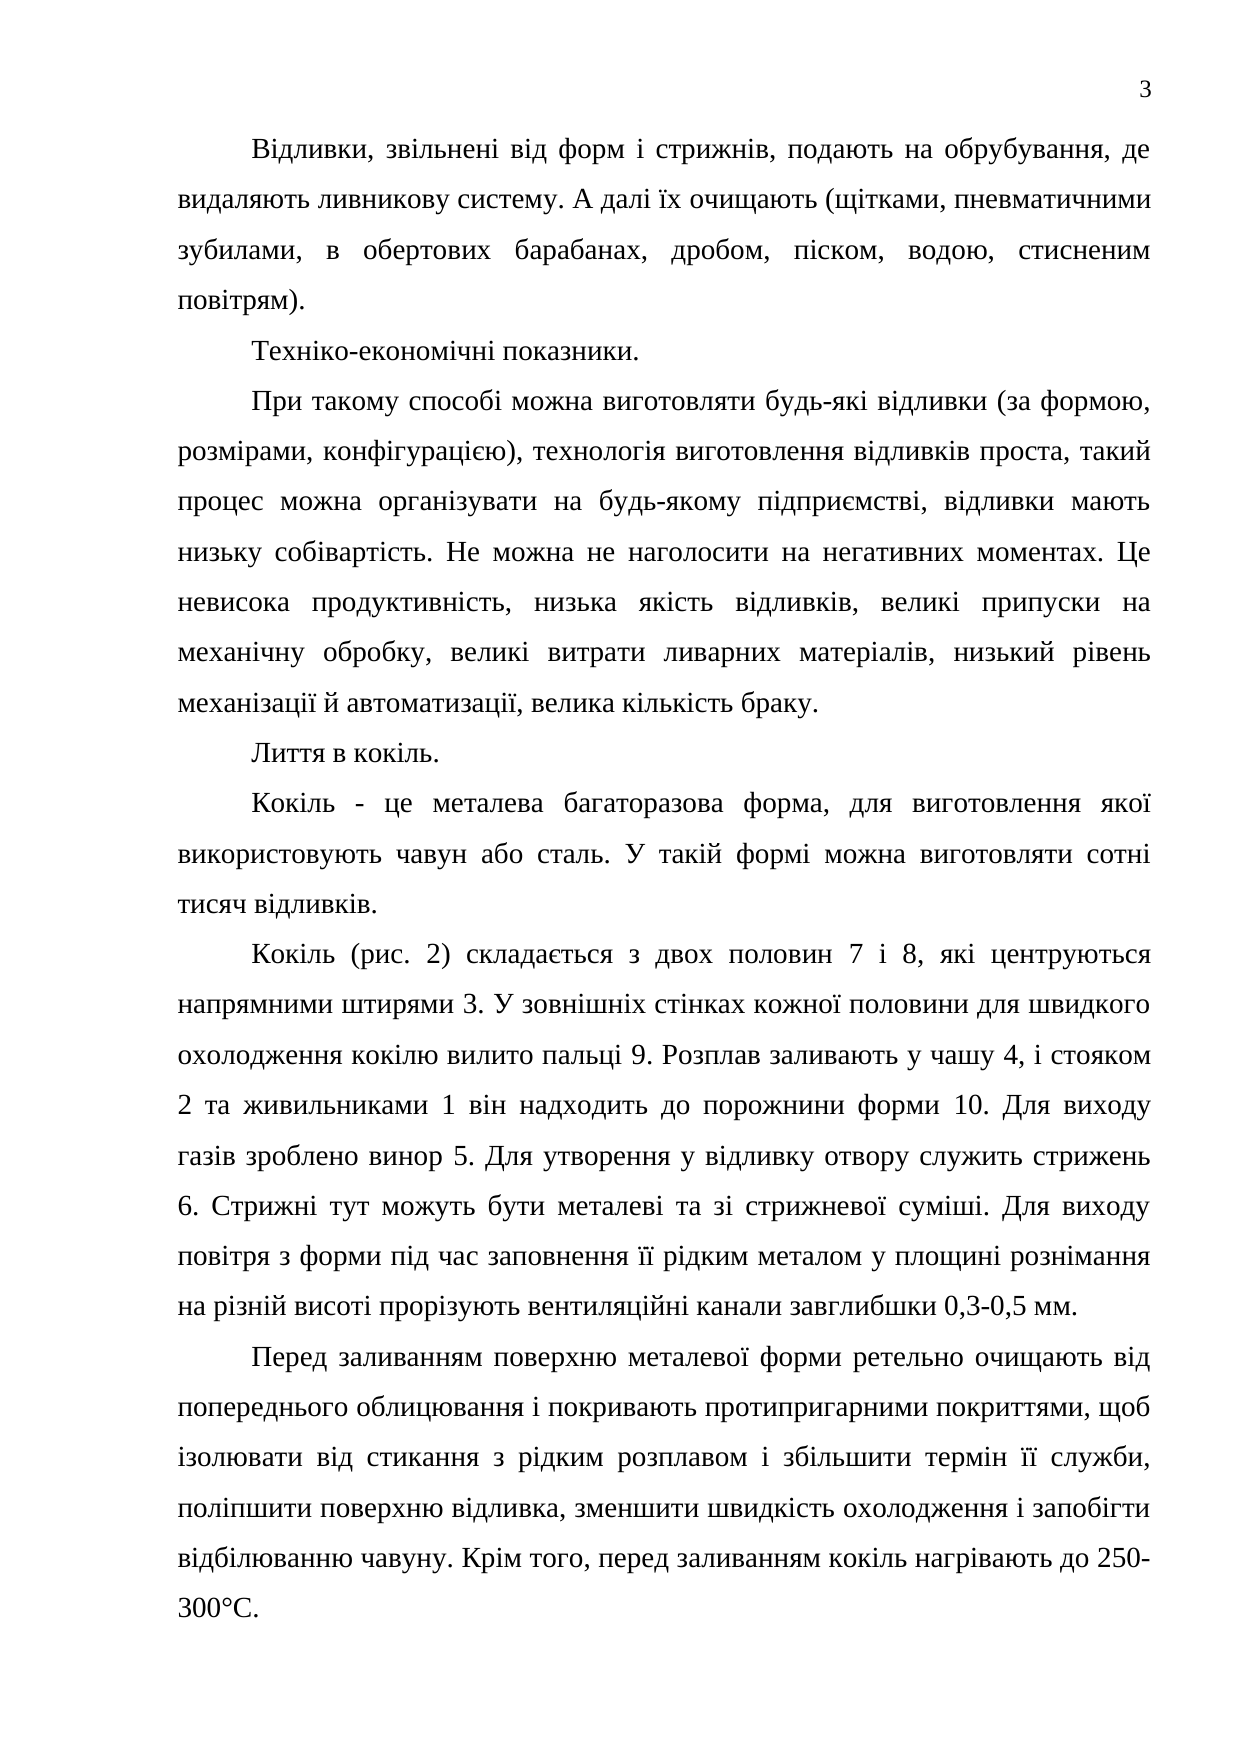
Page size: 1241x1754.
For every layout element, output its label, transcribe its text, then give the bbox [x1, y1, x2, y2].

text Техніко-економічні показники. [177, 333, 1152, 366]
text Перед заливанням поверхню металевої форми ретельно очищають від попереднього облицювання і покривають протипригарними покриттями, щоб ізолювати від стикання з рідким розплавом і збільшити термін її служби, поліпшити поверхню відливка, зменшити швидкість охолодження і запобігти відбілюванню чавуну. Крім того, перед заливанням кокіль нагрівають до 250-300°С. [177, 1339, 1152, 1624]
text При такому способі можна виготовляти будь-які відливки (за формою, розмірами, конфігурацією), технологія виготовлення відливків проста, такий процес можна організувати на будь-якому підприємстві, відливки мають низьку собівартість. Не можна не наголосити на негативних моментах. Це невисока продуктивність, низька якість відливків, великі припуски на механічну обробку, великі витрати ливарних матеріалів, низький рівень механізації й автоматизації, велика кількість браку. [177, 383, 1152, 718]
text Кокіль (рис. 2) складається з двох половин 7 і 8, які центруються напрямними штирями 3. У зовнішніх стінках кожної половини для швидкого охолодження кокілю вилито пальці 9. Розплав заливають у чашу 4, і стояком 2 та живильниками 1 він надходить до порожнини форми 10. Для виходу газів зроблено винор 5. Для утворення у відливку отвору служить стрижень 6. Стрижні тут можуть бути металеві та зі стрижневої суміші. Для виходу повітря з форми під час заповнення її рідким металом у площині рознімання на різній висоті прорізують вентиляційні канали завглибшки 0,3-0,5 мм. [177, 936, 1152, 1322]
text Відливки, звільнені від форм і стрижнів, подають на обрубування, де видаляють ливникову систему. А далі їх очищають (щітками, пневматичними зубилами, в обертових барабанах, дробом, піском, водою, стисненим повітрям). [177, 131, 1152, 316]
text Лиття в кокіль. [177, 735, 1152, 769]
text Кокіль - це металева багаторазова форма, для виготовлення якої використовують чавун або сталь. У такій формі можна виготовляти сотні тисяч відливків. [177, 785, 1152, 919]
